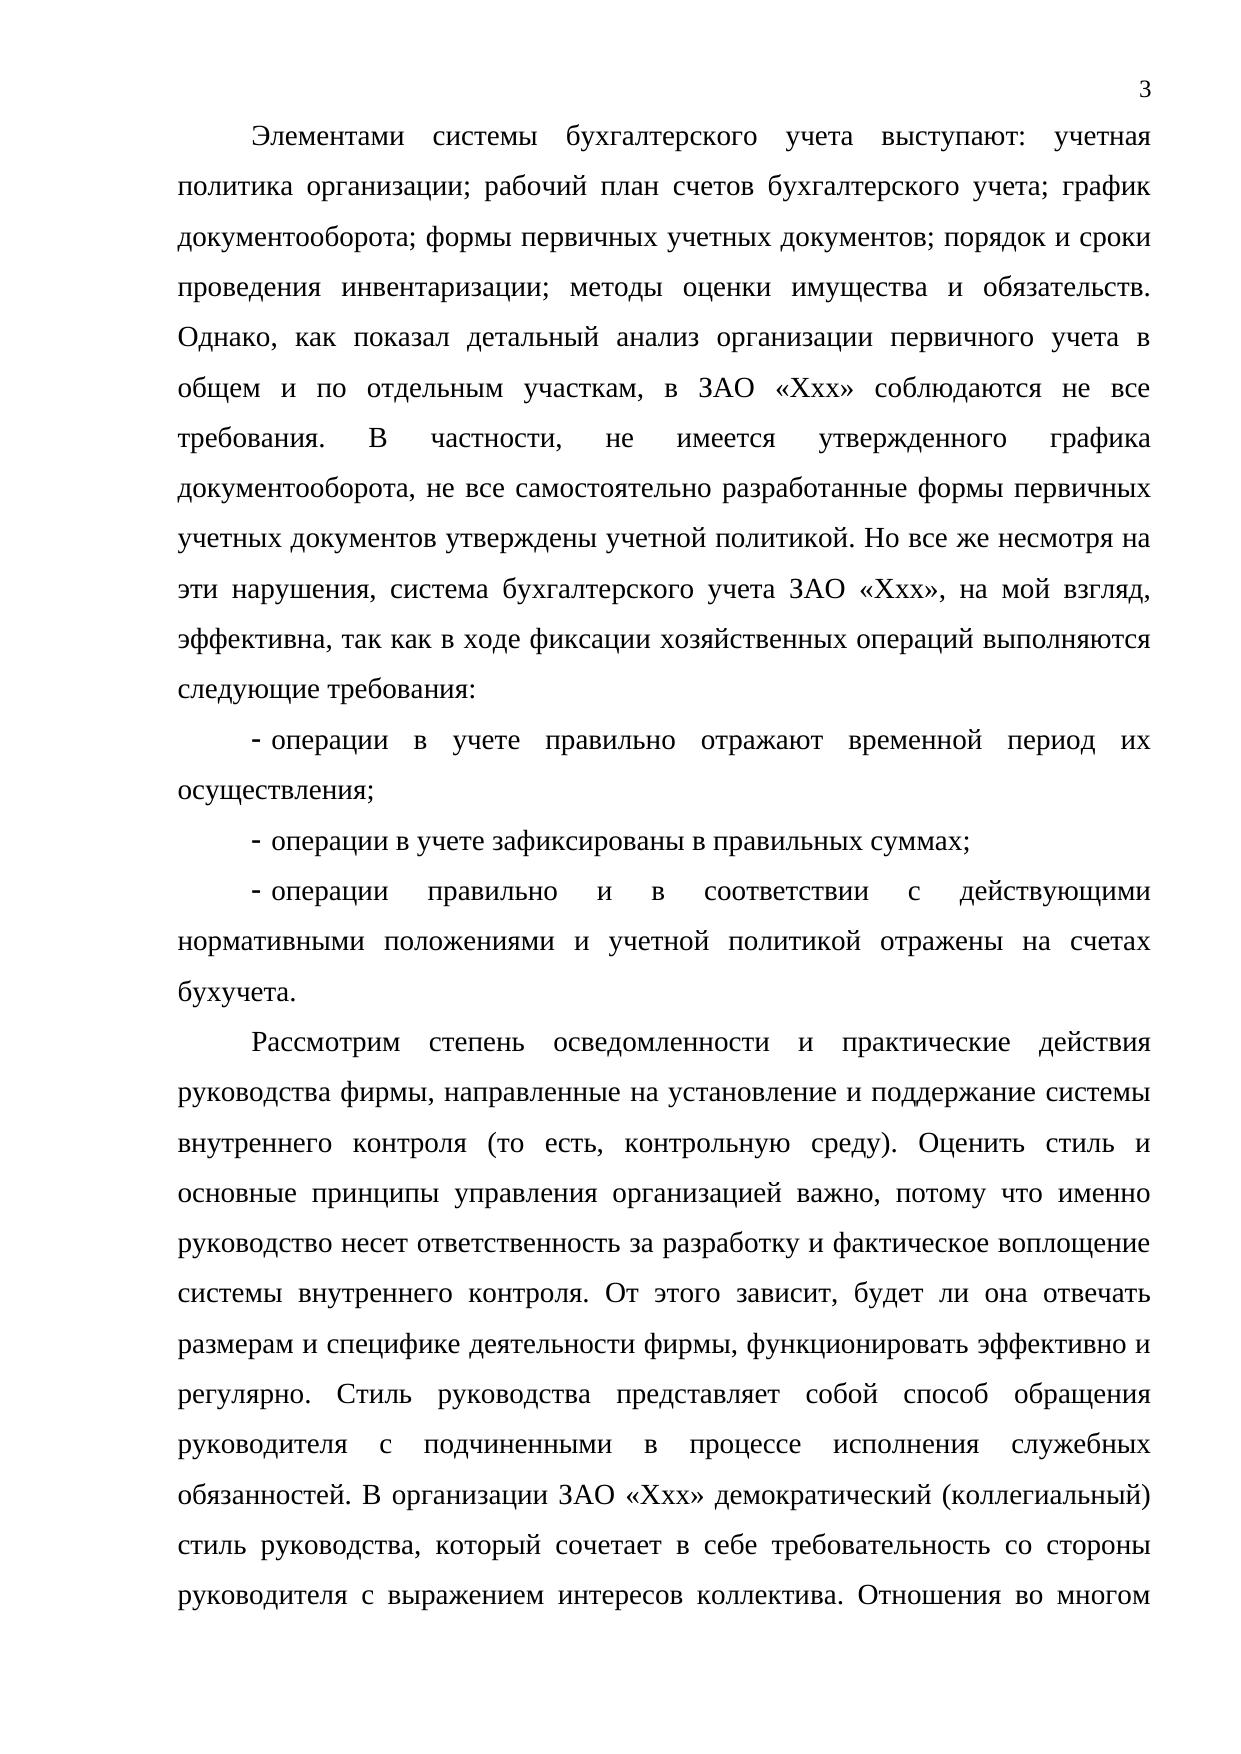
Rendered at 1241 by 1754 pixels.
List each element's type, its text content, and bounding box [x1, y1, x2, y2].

list операции в учете правильно отражают временной период их осуществления; [177, 722, 1152, 806]
list операции в учете зафиксированы в правильных суммах; [177, 823, 1152, 856]
text Элементами системы бухгалтерского учета выступают: учетная политика организации; рабочий план счетов бухгалтерского учета; график документооборота; формы первичных учетных документов; порядок и сроки проведения инвентаризации; методы оценки имущества и обязательств. Однако, как показал детальный анализ организации первичного учета в общем и по отдельным участкам, в ЗАО «Ххх» соблюдаются не все требования. В частности, не имеется утвержденного графика документооборота, не все самостоятельно разработанные формы первичных учетных документов утверждены учетной политикой. Но все же несмотря на эти нарушения, система бухгалтерского учета ЗАО «Ххх», на мой взгляд, эффективна, так как в ходе фиксации хозяйственных операций выполняются следующие требования: [177, 118, 1152, 705]
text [177, 1024, 1152, 1611]
list операции правильно и в соответствии с действующими нормативными положениями и учетной политикой отражены на счетах бухучета. [177, 873, 1152, 1007]
